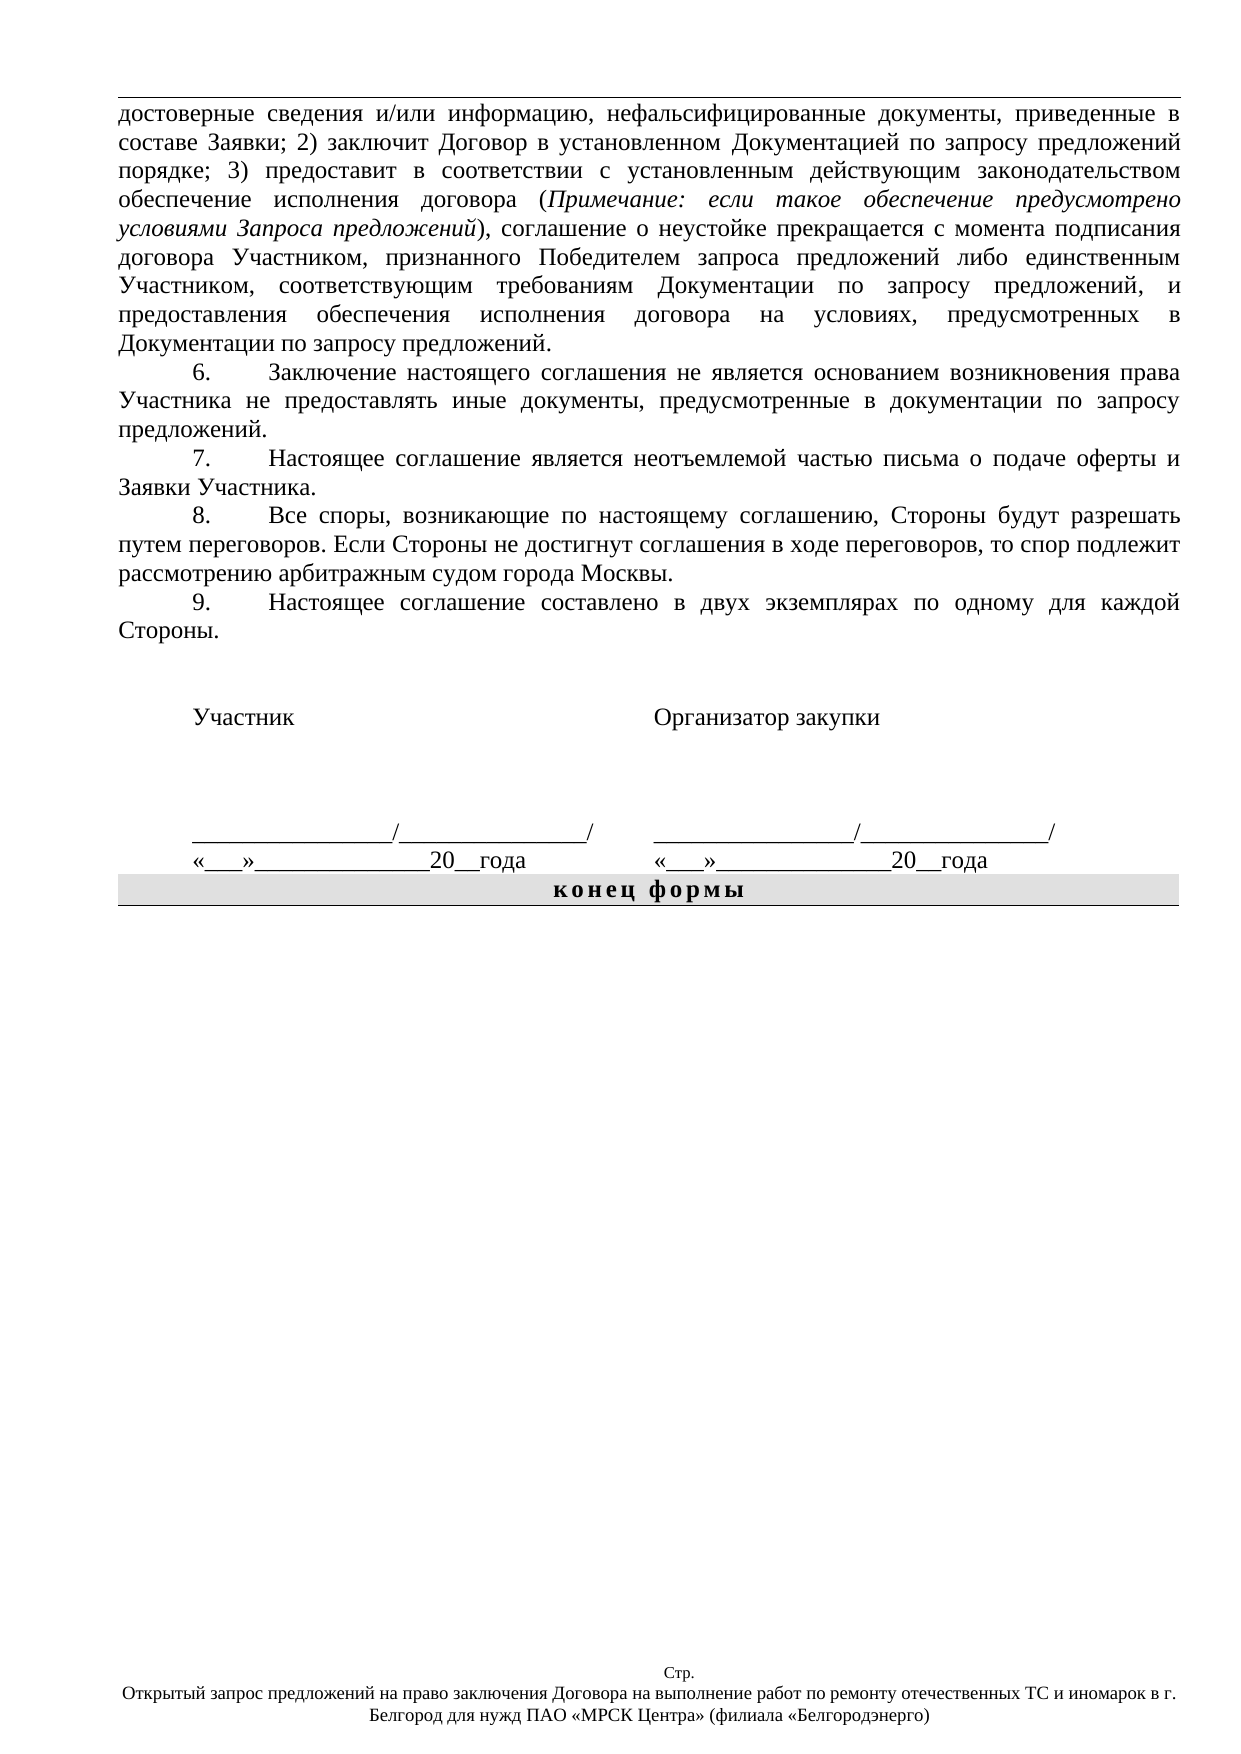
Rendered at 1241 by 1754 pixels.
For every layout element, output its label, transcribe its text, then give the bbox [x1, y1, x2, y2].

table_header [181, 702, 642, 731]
text конец формы [118, 874, 1179, 905]
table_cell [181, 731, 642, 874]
list Все споры, возникающие по настоящему соглашению, Стороны будут разрешать путем переговоров. Если Стороны не достигнут соглашения в ходе переговоров, то спор подлежит рассмотрению арбитражным судом города Москвы. [118, 501, 1181, 587]
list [118, 98, 1181, 357]
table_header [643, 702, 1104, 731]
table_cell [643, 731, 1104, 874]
list Настоящее соглашение составлено в двух экземплярах по одному для каждой Стороны. [118, 587, 1181, 644]
list Заключение настоящего соглашения не является основанием возникновения права Участника не предоставлять иные документы, предусмотренные в документации по запросу предложений. [118, 357, 1181, 443]
list Настоящее соглашение является неотъемлемой частью письма о подаче оферты и Заявки Участника. [118, 443, 1181, 501]
